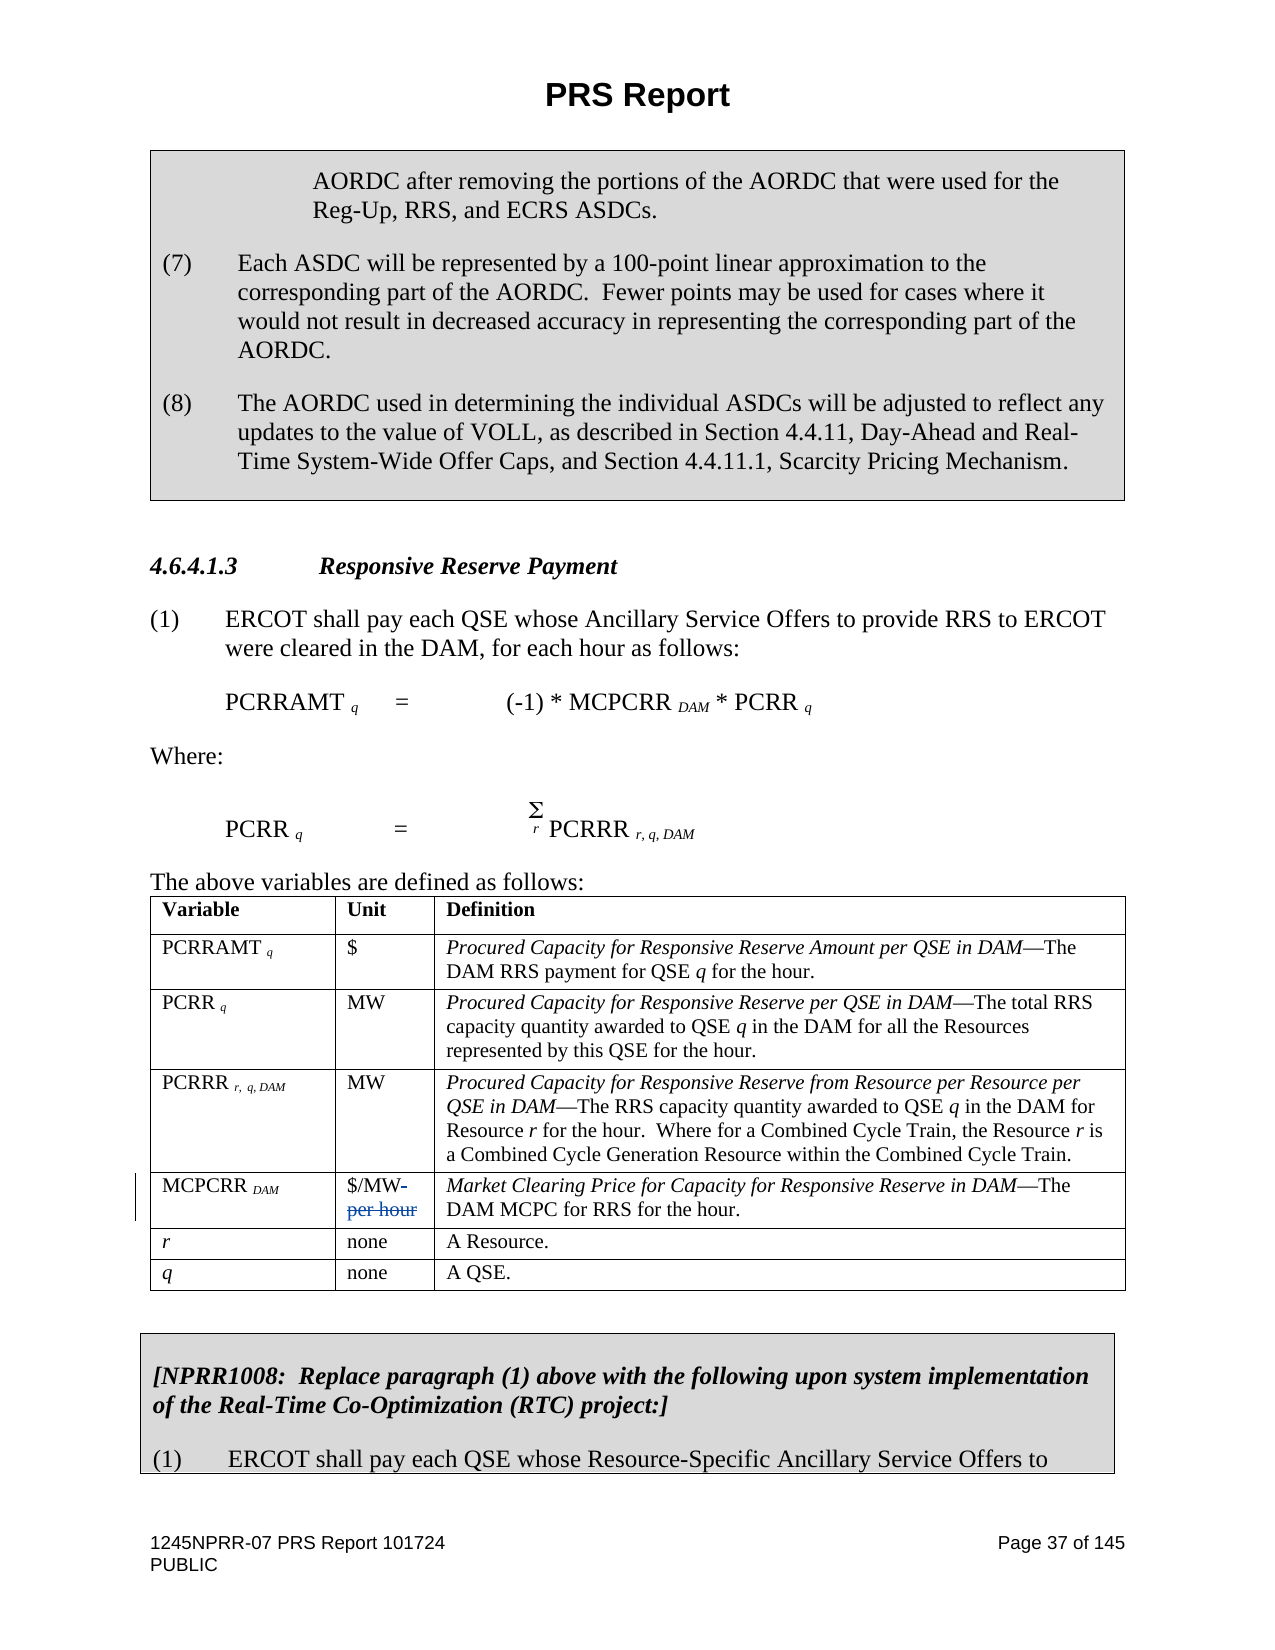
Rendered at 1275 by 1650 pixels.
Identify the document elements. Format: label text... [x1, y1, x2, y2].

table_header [151, 151, 1124, 500]
table_cell Market Clearing Price for Capacity for Responsive Reserve in DAM—The DAM MCPC for RRS for the hour. [435, 1173, 1125, 1228]
table_cell PCRRAMT q [151, 935, 335, 989]
table_header Variable [151, 897, 335, 934]
table_cell q [151, 1260, 335, 1290]
table_cell MCPCRR DAM [151, 1173, 335, 1228]
text PCRR q = PCRRR r, q, DAM [225, 794, 1125, 842]
text PCRRAMT q = (-1) * MCPCRR DAM * PCRR q [225, 687, 1125, 716]
table_cell A Resource. [435, 1229, 1125, 1259]
text 4.6.4.1.3 Responsive Reserve Payment [150, 551, 1125, 579]
text Where: [150, 741, 1125, 769]
table_cell $ [336, 935, 434, 989]
text (1) ERCOT shall pay each QSE whose Ancillary Service Offers to provide RRS to ERCOT were cleared in the DAM, for each hour as follows: [150, 604, 1125, 662]
table_cell MW [336, 990, 434, 1069]
table_cell PCRRR r, q, DAM [151, 1070, 335, 1172]
table_cell Procured Capacity for Responsive Reserve from Resource per Resource per QSE in DAM—The RRS capacity quantity awarded to QSE q in the DAM for Resource r for the hour. Where for a Combined Cycle Train, the Resource r is a Combined Cycle Generation Resource within the Combined Cycle Train. [435, 1070, 1125, 1172]
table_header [141, 1334, 1114, 1472]
table_cell $/MW [336, 1173, 434, 1228]
table_cell none [336, 1260, 434, 1290]
table_header Unit [336, 897, 434, 934]
table_cell none [336, 1229, 434, 1259]
text The above variables are defined as follows: [150, 867, 1125, 896]
table_cell A QSE. [435, 1260, 1125, 1290]
table_cell MW [336, 1070, 434, 1172]
table_cell r [151, 1229, 335, 1259]
table_cell Procured Capacity for Responsive Reserve Amount per QSE in DAM—The DAM RRS payment for QSE q for the hour. [435, 935, 1125, 989]
table_cell Procured Capacity for Responsive Reserve per QSE in DAM—The total RRS capacity quantity awarded to QSE q in the DAM for all the Resources represented by this QSE for the hour. [435, 990, 1125, 1069]
table_header Definition [435, 897, 1125, 934]
table_cell PCRR q [151, 990, 335, 1069]
